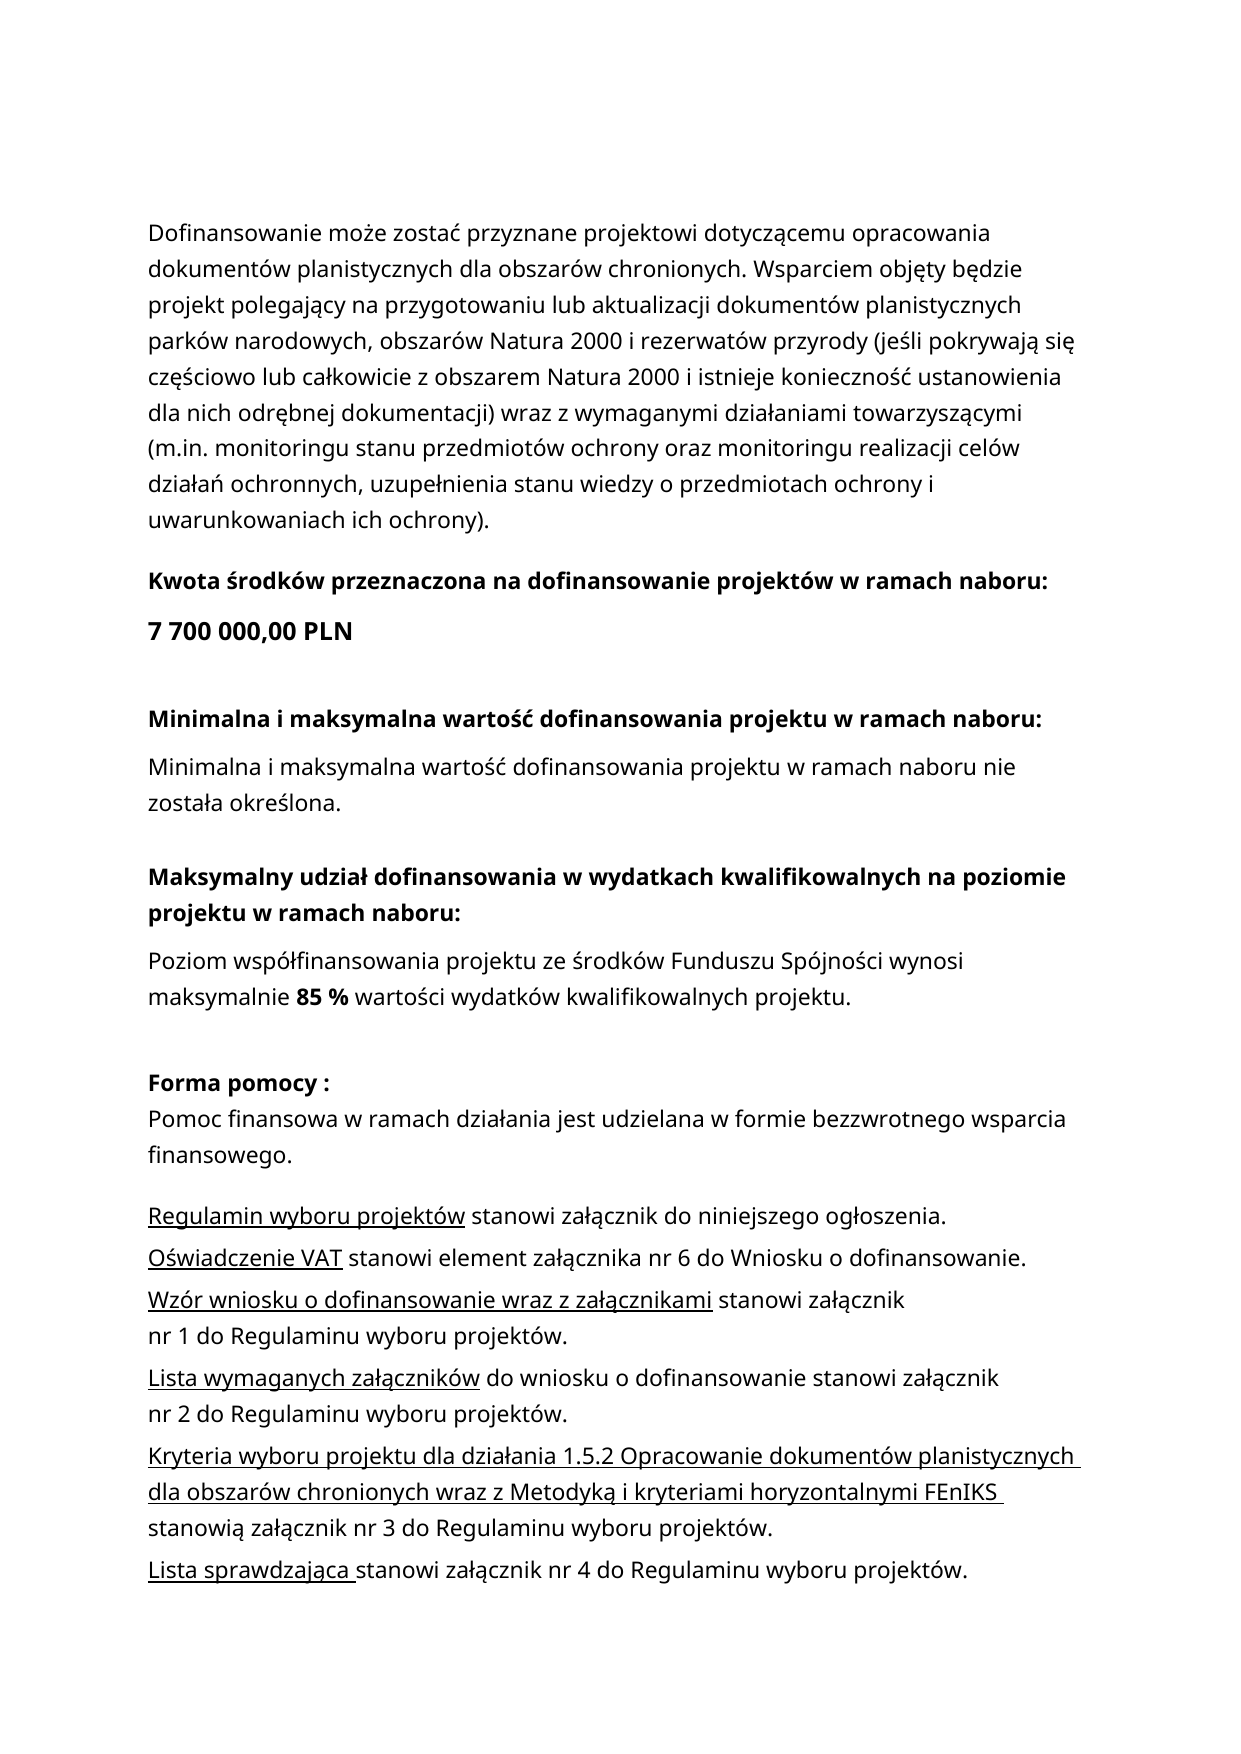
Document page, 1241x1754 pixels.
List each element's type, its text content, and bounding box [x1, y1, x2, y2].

text Regulamin wyboru projektów stanowi załącznik do niniejszego ogłoszenia. [148, 1200, 1093, 1231]
text Oświadczenie VAT stanowi element załącznika nr 6 do Wniosku o dofinansowanie. [148, 1242, 1093, 1273]
text Kryteria wyboru projektu dla działania 1.5.2 Opracowanie dokumentów planistycznych dla obszarów chronionych wraz z Metodyką i kryteriami horyzontalnymi FEnIKS stanowią załącznik nr 3 do Regulaminu wyboru projektów. [148, 1440, 1093, 1543]
text Kwota środków przeznaczona na dofinansowanie projektów w ramach naboru: [148, 565, 1093, 596]
text Poziom współfinansowania projektu ze środków Funduszu Spójności wynosi maksymalnie 85 % wartości wydatków kwalifikowalnych projektu. [148, 945, 1093, 1012]
text Forma pomocy : [148, 1067, 1093, 1098]
text Pomoc finansowa w ramach działania jest udzielana w formie bezzwrotnego wsparcia finansowego. [148, 1103, 1093, 1170]
text 7 700 000,00 PLN [148, 614, 1093, 648]
text Dofinansowanie może zostać przyznane projektowi dotyczącemu opracowania dokumentów planistycznych dla obszarów chronionych. Wsparciem objęty będzie projekt polegający na przygotowaniu lub aktualizacji dokumentów planistycznych parków narodowych, obszarów Natura 2000 i rezerwatów przyrody (jeśli pokrywają się częściowo lub całkowicie z obszarem Natura 2000 i istnieje konieczność ustanowienia dla nich odrębnej dokumentacji) wraz z wymaganymi działaniami towarzyszącymi (m.in. monitoringu stanu przedmiotów ochrony oraz monitoringu realizacji celów działań ochronnych, uzupełnienia stanu wiedzy o przedmiotach ochrony i uwarunkowaniach ich ochrony). [148, 217, 1093, 536]
text Minimalna i maksymalna wartość dofinansowania projektu w ramach naboru nie została określona. [148, 751, 1093, 818]
text Minimalna i maksymalna wartość dofinansowania projektu w ramach naboru: [148, 703, 1093, 734]
text Maksymalny udział dofinansowania w wydatkach kwalifikowalnych na poziomie projektu w ramach naboru: [148, 861, 1093, 928]
text Wzór wniosku o dofinansowanie wraz z załącznikami stanowi załącznik nr 1 do Regulaminu wyboru projektów. [148, 1284, 1093, 1351]
text Lista sprawdzająca stanowi załącznik nr 4 do Regulaminu wyboru projektów. [148, 1554, 1093, 1586]
text Lista wymaganych załączników do wniosku o dofinansowanie stanowi załącznik nr 2 do Regulaminu wyboru projektów. [148, 1362, 1093, 1429]
